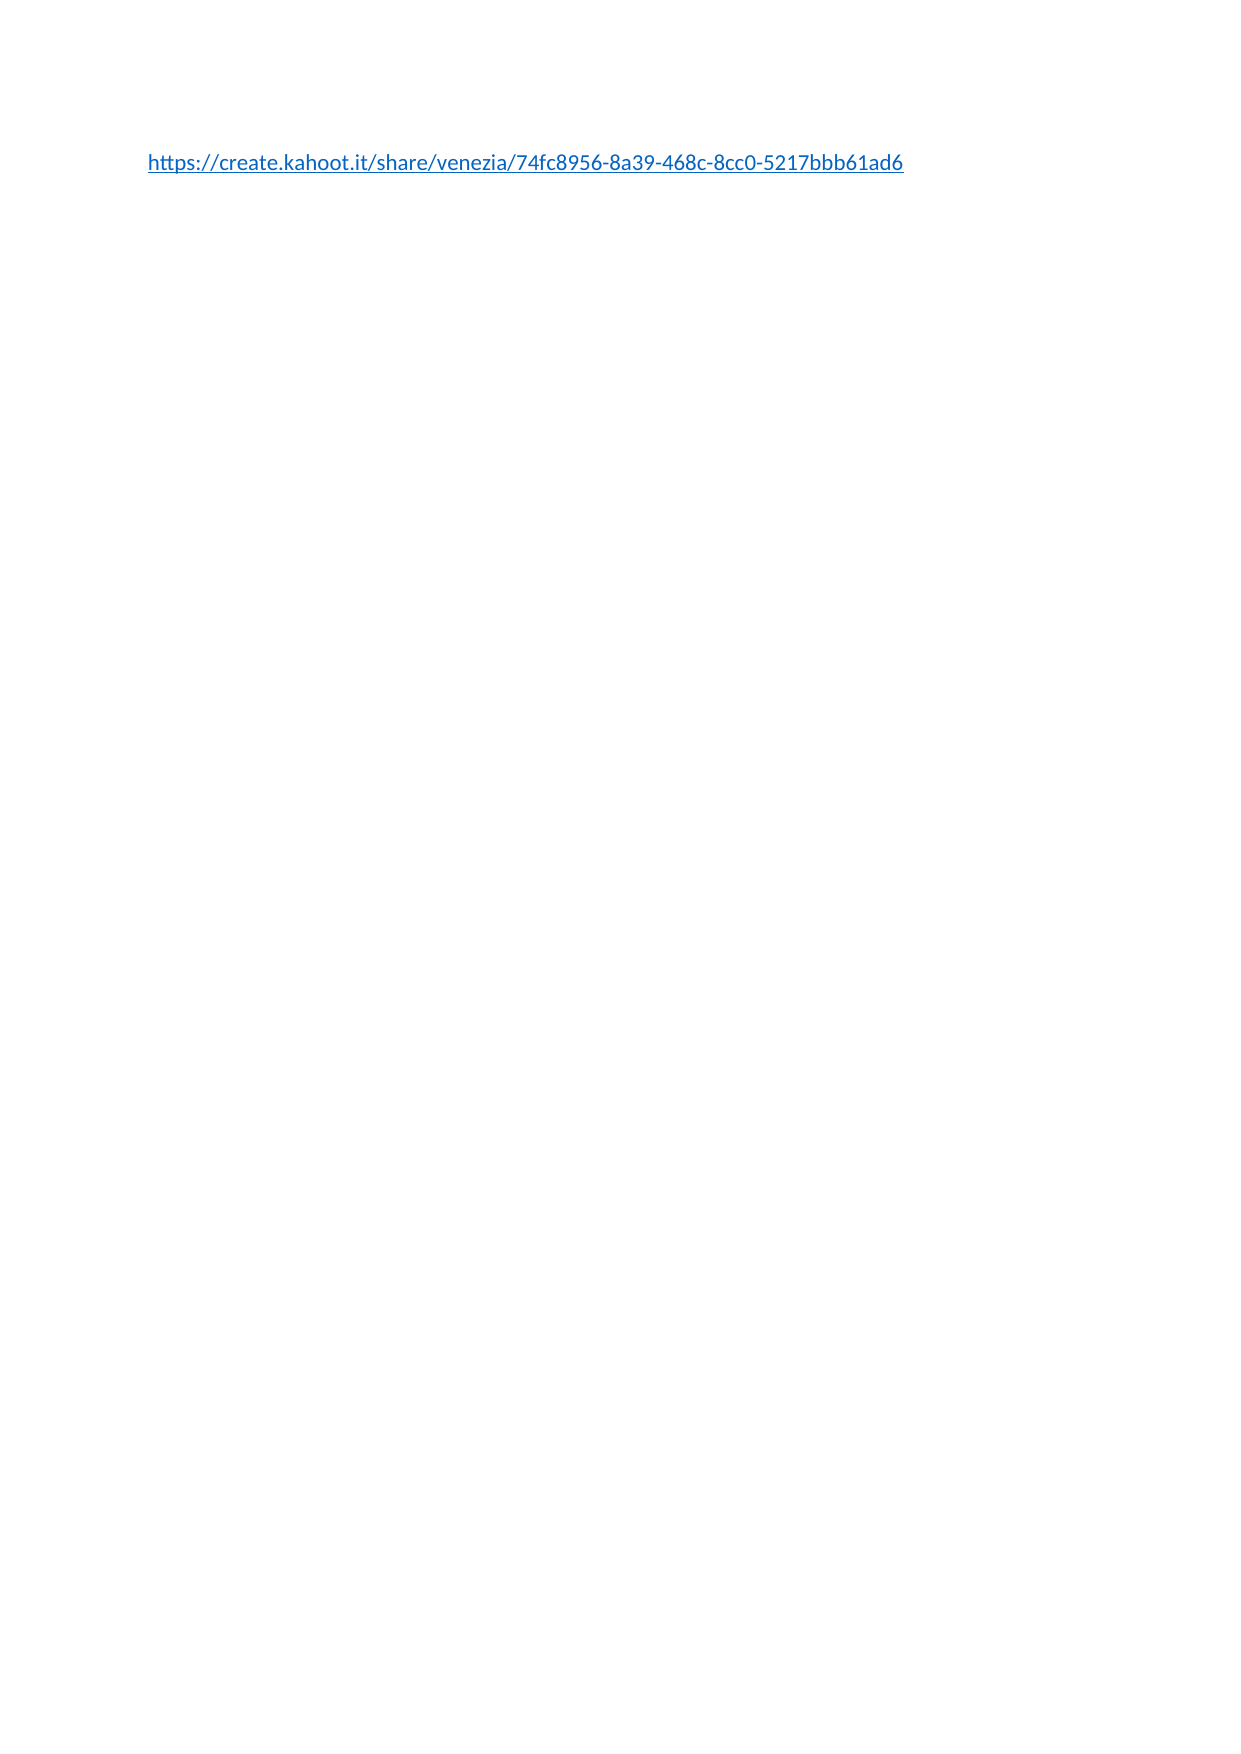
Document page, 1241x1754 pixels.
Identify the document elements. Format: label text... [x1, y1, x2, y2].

text https://create.kahoot.it/share/venezia/74fc8956-8a39-468c-8cc0-5217bbb61ad6 [148, 148, 1093, 176]
